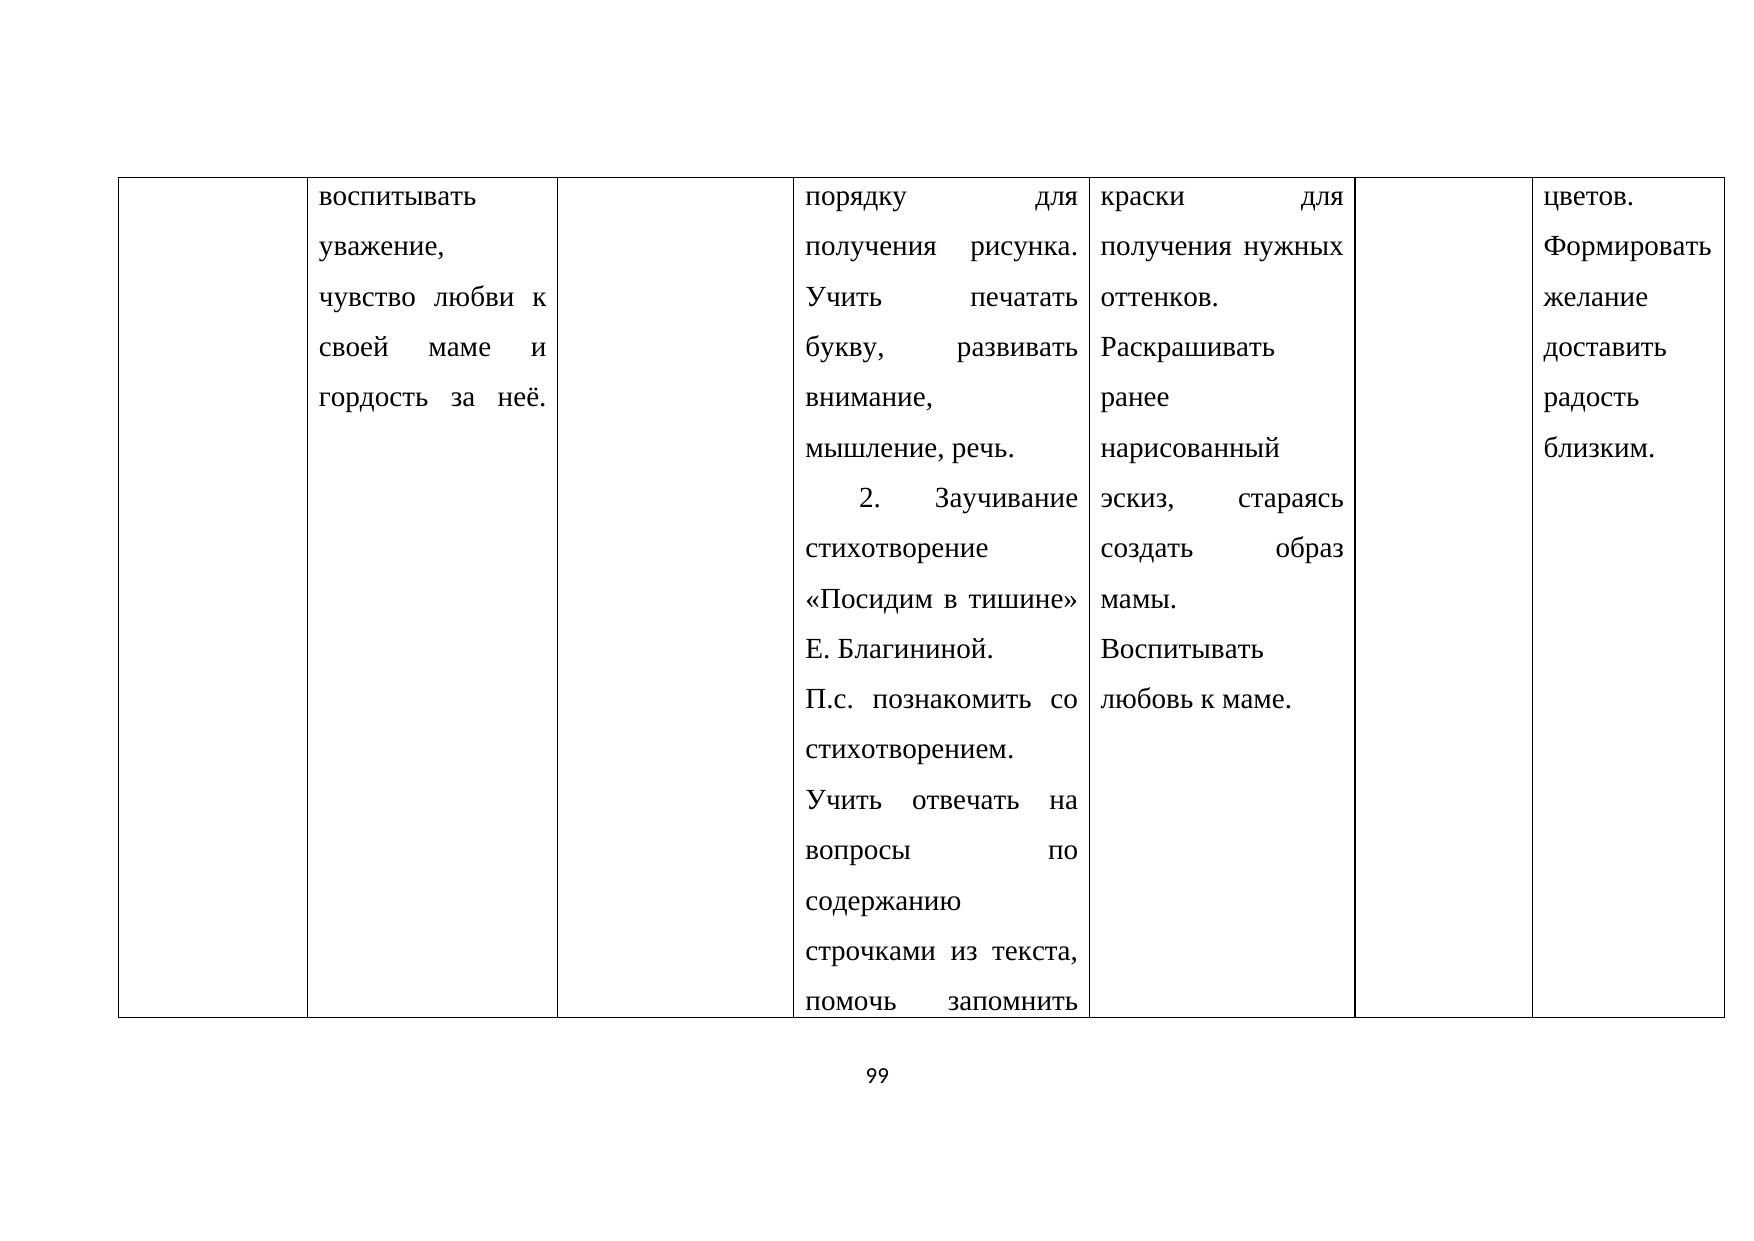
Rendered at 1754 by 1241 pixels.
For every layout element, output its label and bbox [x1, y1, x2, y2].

table_cell [1533, 178, 1724, 1017]
table_cell [1090, 178, 1354, 1017]
table_cell [558, 178, 793, 1017]
table_cell [308, 178, 557, 1017]
table_cell [1356, 178, 1532, 1017]
table_cell [119, 178, 307, 1017]
table_cell [794, 178, 1089, 1017]
